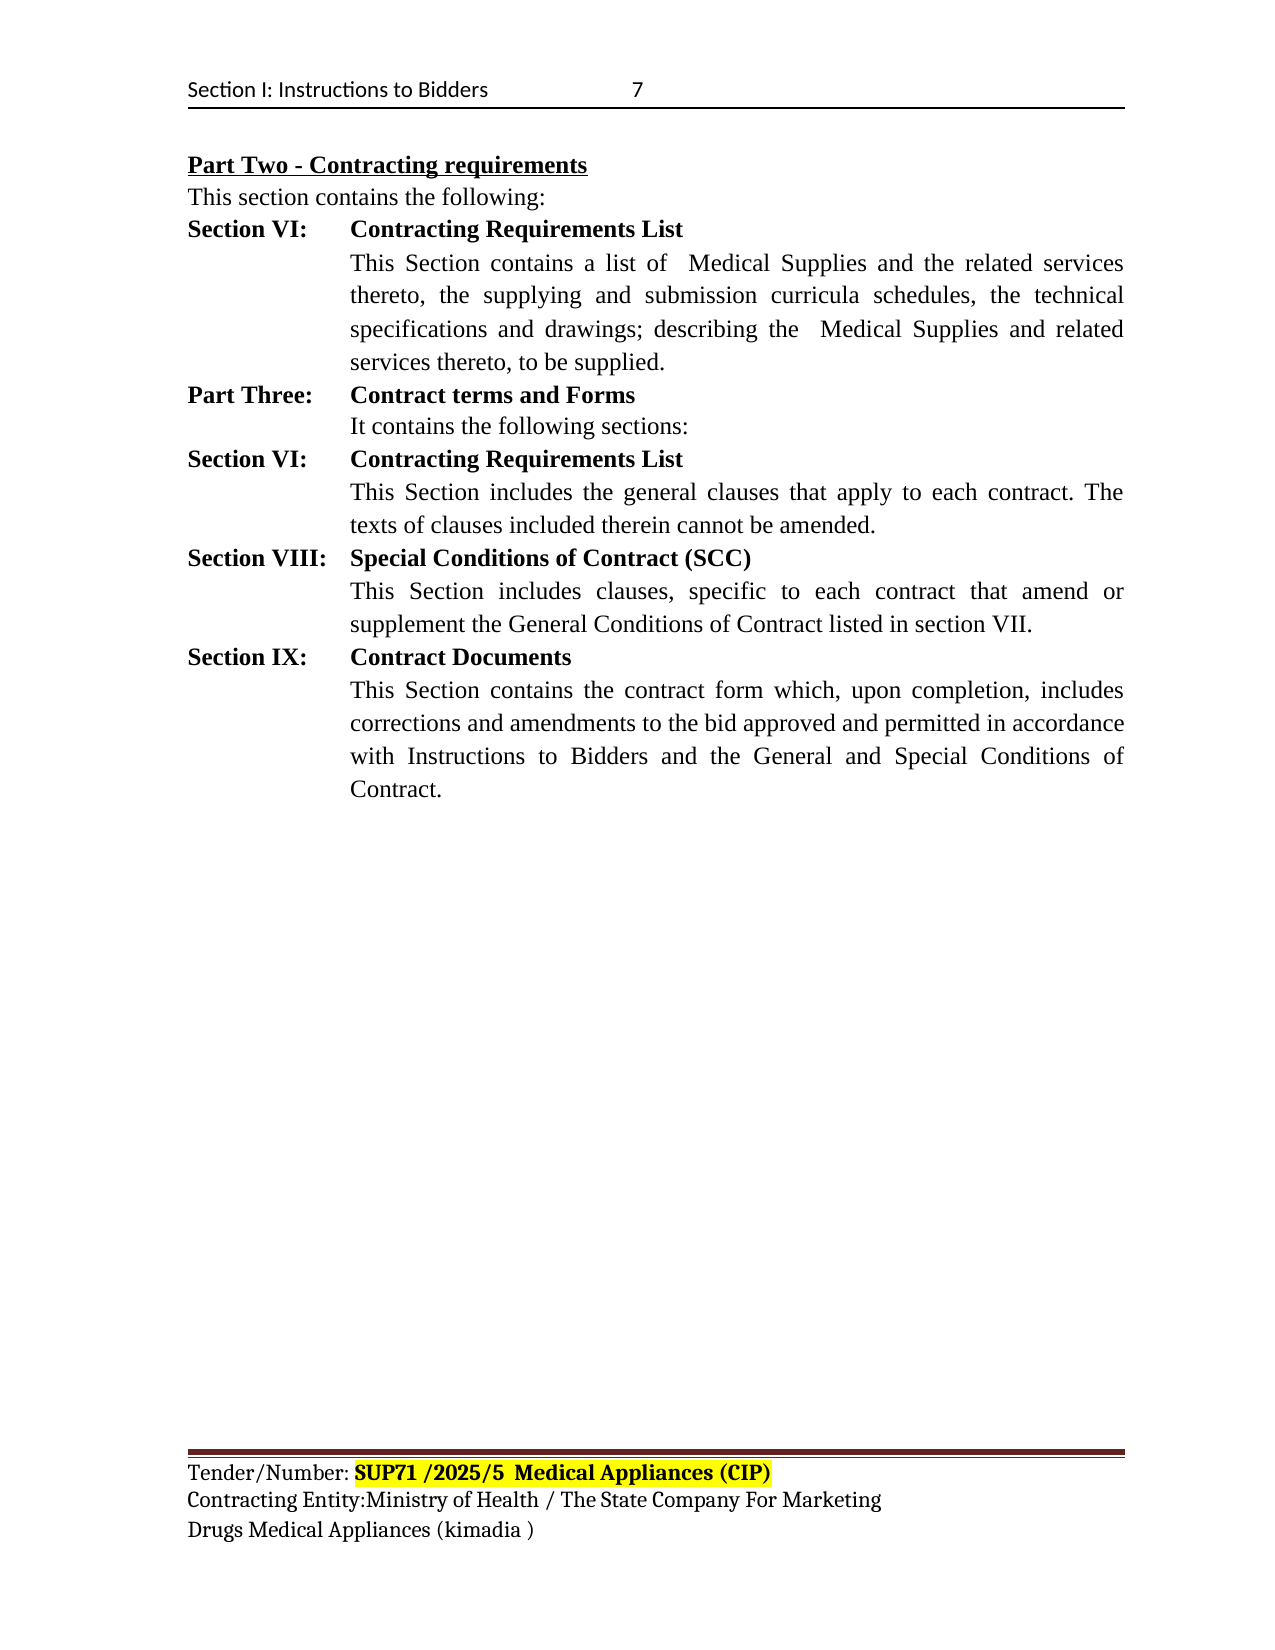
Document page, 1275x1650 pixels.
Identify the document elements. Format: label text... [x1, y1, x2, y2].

text Section IX: Contract Documents [187, 642, 1125, 671]
text Section VIII: Special Conditions of Contract (SCC) [187, 543, 1125, 572]
text It contains the following sections: [187, 411, 1125, 440]
text Section VI: Contracting Requirements List [187, 214, 1125, 243]
text This section contains the following: [187, 182, 1125, 210]
text This Section includes clauses, specific to each contract that amend or supplement the General Conditions of Contract listed in section VII. [350, 576, 1125, 638]
text Part Two - Contracting requirements [187, 150, 1125, 179]
text This Section includes the general clauses that apply to each contract. The texts of clauses included therein cannot be amended. [350, 477, 1125, 539]
text Part Three: Contract terms and Forms [187, 380, 1125, 408]
text Section VI: Contracting Requirements List [187, 444, 1125, 473]
text This Section contains a list of Medical Supplies and the related services thereto, the supplying and submission curricula schedules, the technical specifications and drawings; describing the Medical Supplies and related services thereto, to be supplied. [350, 248, 1125, 375]
text This Section contains the contract form which, upon completion, includes corrections and amendments to the bid approved and permitted in accordance with Instructions to Bidders and the General and Special Conditions of Contract. [350, 675, 1125, 803]
